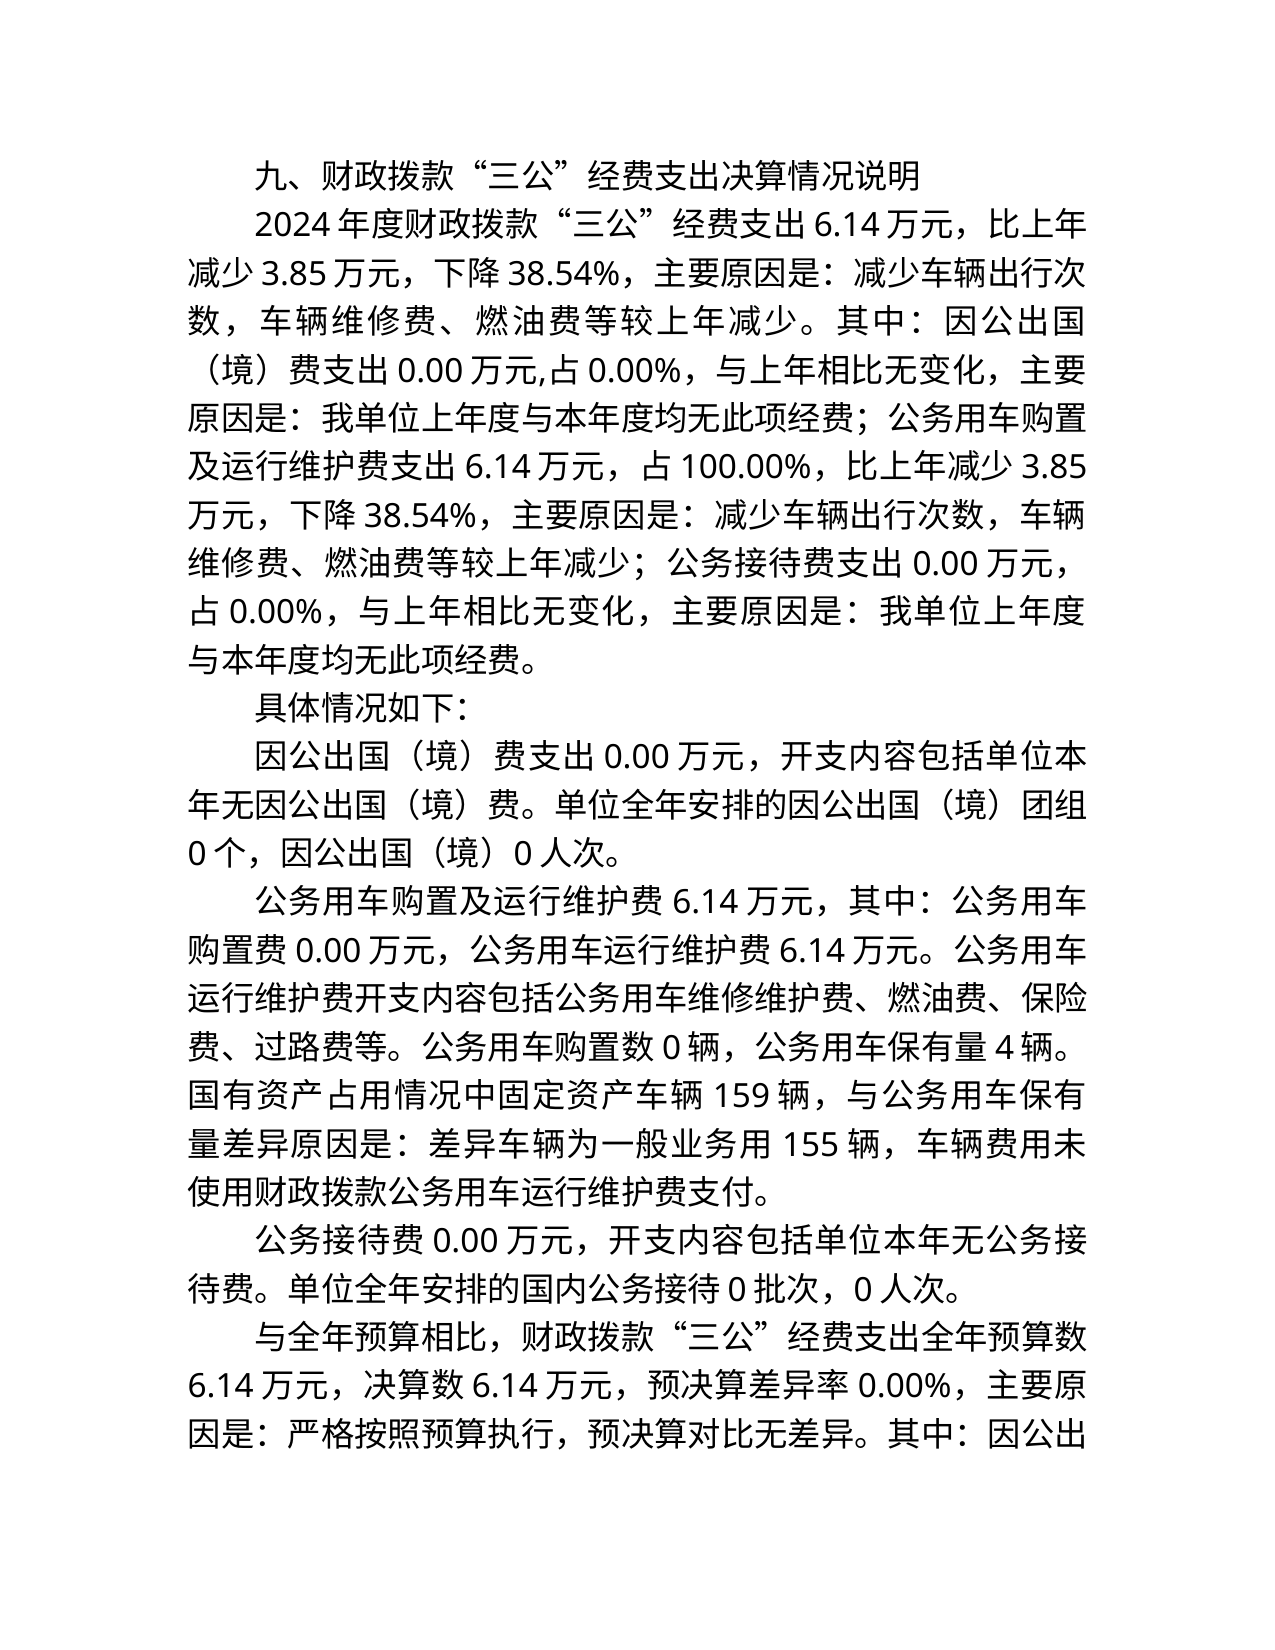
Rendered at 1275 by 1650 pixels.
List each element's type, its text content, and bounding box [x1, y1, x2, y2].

text 公务接待费0.00万元，开支内容包括单位本年无公务接待费。单位全年安排的国内公务接待0批次，0人次。 [187, 1214, 1087, 1311]
text 公务用车购置及运行维护费6.14万元，其中：公务用车购置费0.00万元，公务用车运行维护费6.14万元。公务用车运行维护费开支内容包括公务用车维修维护费、燃油费、保险费、过路费等。公务用车购置数0辆，公务用车保有量4辆。国有资产占用情况中固定资产车辆159辆，与公务用车保有量差异原因是：差异车辆为一般业务用155辆，车辆费用未使用财政拨款公务用车运行维护费支付。 [187, 875, 1087, 1214]
text 具体情况如下： [187, 682, 1087, 730]
text 因公出国（境）费支出0.00万元，开支内容包括单位本年无因公出国（境）费。单位全年安排的因公出国（境）团组0个，因公出国（境）0人次。 [187, 730, 1087, 875]
text 九、财政拨款“三公”经费支出决算情况说明 [187, 150, 1087, 198]
text 2024年度财政拨款“三公”经费支出6.14万元，比上年减少3.85万元，下降38.54%，主要原因是：减少车辆出行次数，车辆维修费、燃油费等较上年减少。其中：因公出国（境）费支出0.00万元,占0.00%，与上年相比无变化，主要原因是：我单位上年度与本年度均无此项经费；公务用车购置及运行维护费支出6.14万元，占100.00%，比上年减少3.85万元，下降38.54%，主要原因是：减少车辆出行次数，车辆维修费、燃油费等较上年减少；公务接待费支出0.00万元，占0.00%，与上年相比无变化，主要原因是：我单位上年度与本年度均无此项经费。 [187, 198, 1087, 682]
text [187, 1311, 1087, 1456]
